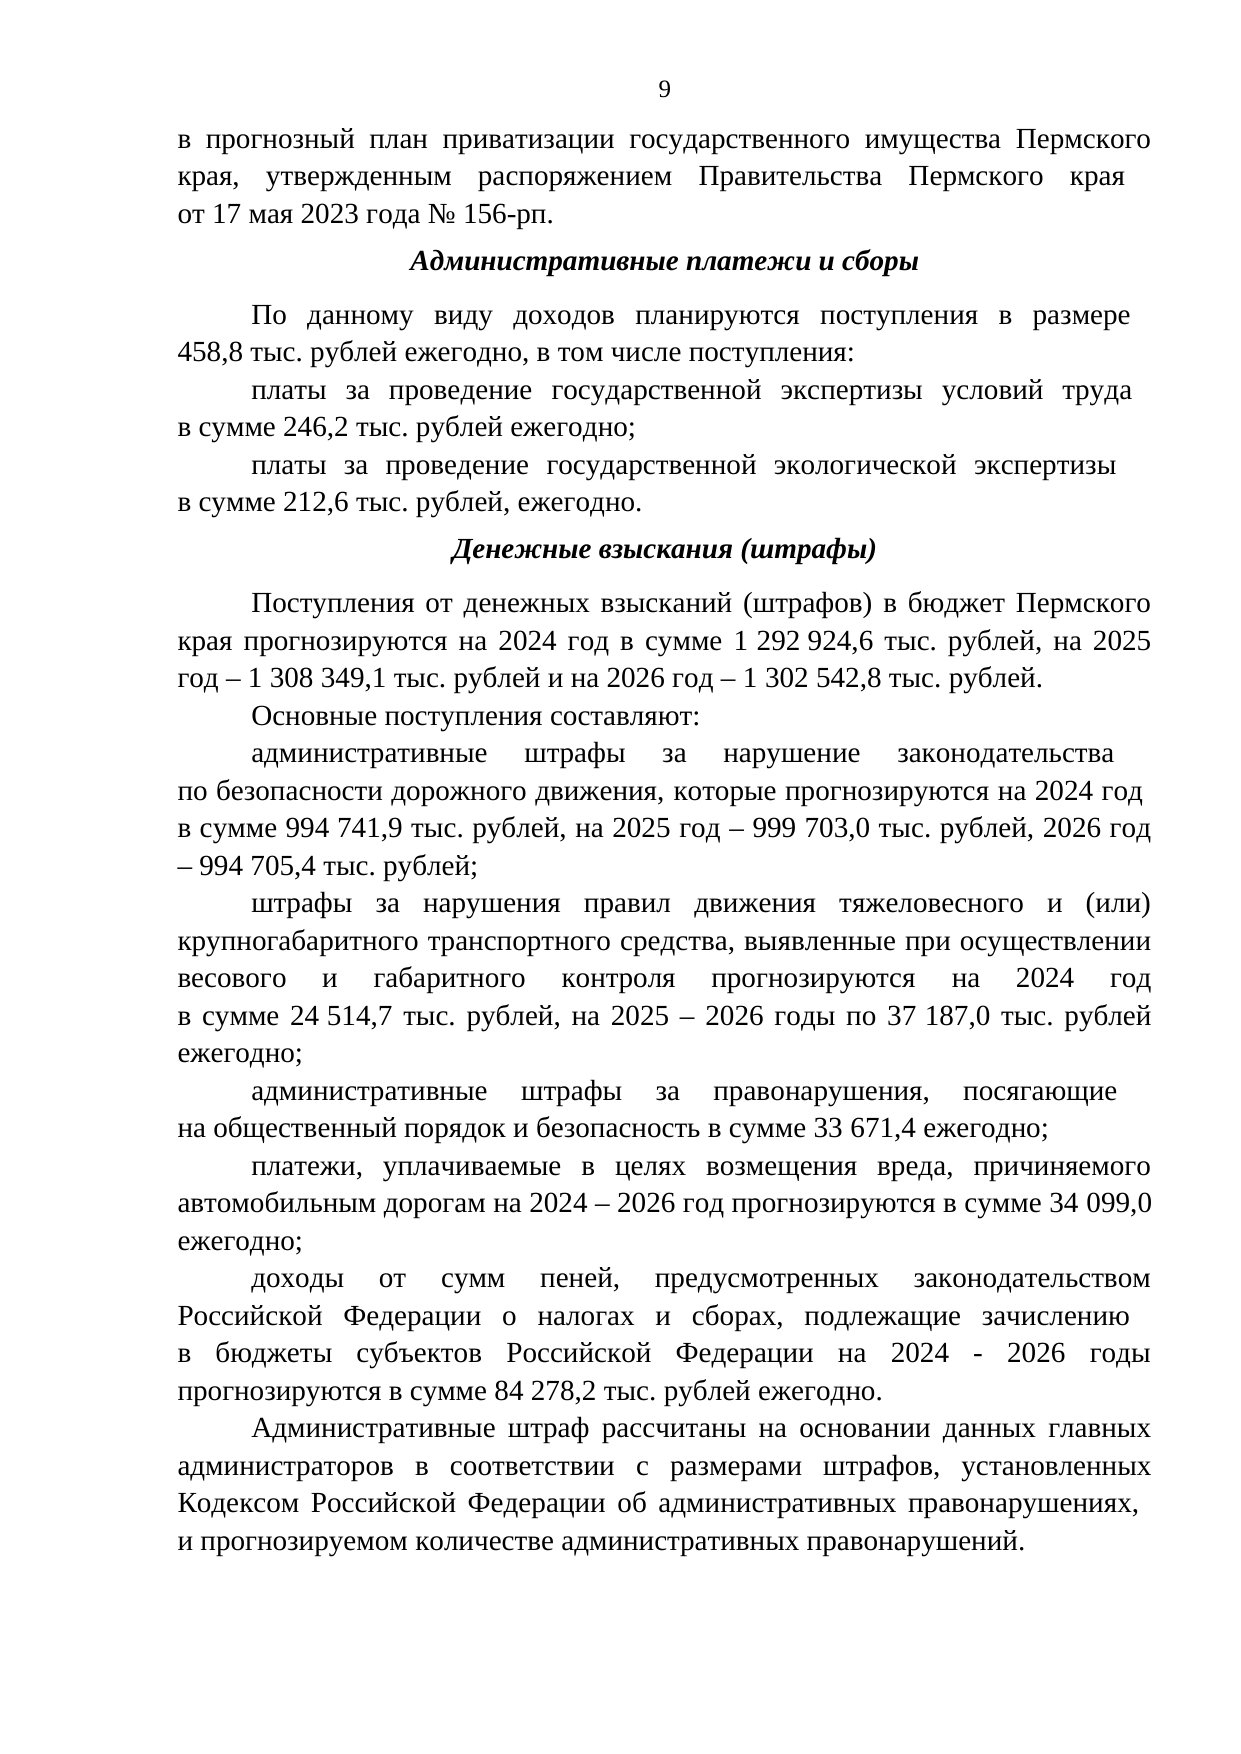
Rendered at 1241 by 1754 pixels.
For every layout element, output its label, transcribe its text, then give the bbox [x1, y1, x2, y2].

text Административные штраф рассчитаны на основании данных главных администраторов в соответствии с размерами штрафов, установленных Кодексом Российской Федерации об административных правонарушениях, и прогнозируемом количестве административных правонарушений. [177, 1408, 1152, 1558]
text платежи, уплачиваемые в целях возмещения вреда, причиняемого автомобильным дорогам на 2024 – 2026 год прогнозируются в сумме 34 099,0 ежегодно; [177, 1145, 1152, 1258]
text штрафы за нарушения правил движения тяжеловесного и (или) крупногабаритного транспортного средства, выявленные при осуществлении весового и габаритного контроля прогнозируются на 2024 год в сумме 24 514,7 тыс. рублей, на 2025 – 2026 годы по 37 187,0 тыс. рублей ежегодно; [177, 883, 1152, 1070]
text Основные поступления составляют: [177, 695, 1152, 733]
text платы за проведение государственной экспертизы условий труда в сумме 246,2 тыс. рублей ежегодно; [177, 369, 1152, 444]
text По данному виду доходов планируются поступления в размере 458,8 тыс. рублей ежегодно, в том числе поступления: [177, 294, 1152, 369]
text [177, 118, 1152, 231]
text Поступления от денежных взысканий (штрафов) в бюджет Пермского края прогнозируются на 2024 год в сумме 1 292 924,6 тыс. рублей, на 2025 год – 1 308 349,1 тыс. рублей и на 2026 год – 1 302 542,8 тыс. рублей. [177, 583, 1152, 695]
text административные штрафы за правонарушения, посягающие на общественный порядок и безопасность в сумме 33 671,4 ежегодно; [177, 1070, 1152, 1145]
text доходы от сумм пеней, предусмотренных законодательством Российской Федерации о налогах и сборах, подлежащие зачислению в бюджеты субъектов Российской Федерации на 2024 - 2026 годы прогнозируются в сумме 84 278,2 тыс. рублей ежегодно. [177, 1258, 1152, 1408]
text административные штрафы за нарушение законодательства по безопасности дорожного движения, которые прогнозируются на 2024 год в сумме 994 741,9 тыс. рублей, на 2025 год – 999 703,0 тыс. рублей, 2026 год – 994 705,4 тыс. рублей; [177, 733, 1152, 883]
text платы за проведение государственной экологической экспертизы в сумме 212,6 тыс. рублей, ежегодно. [177, 444, 1152, 519]
text Денежные взыскания (штрафы) [177, 532, 1152, 565]
text Административные платежи и сборы [177, 243, 1152, 277]
